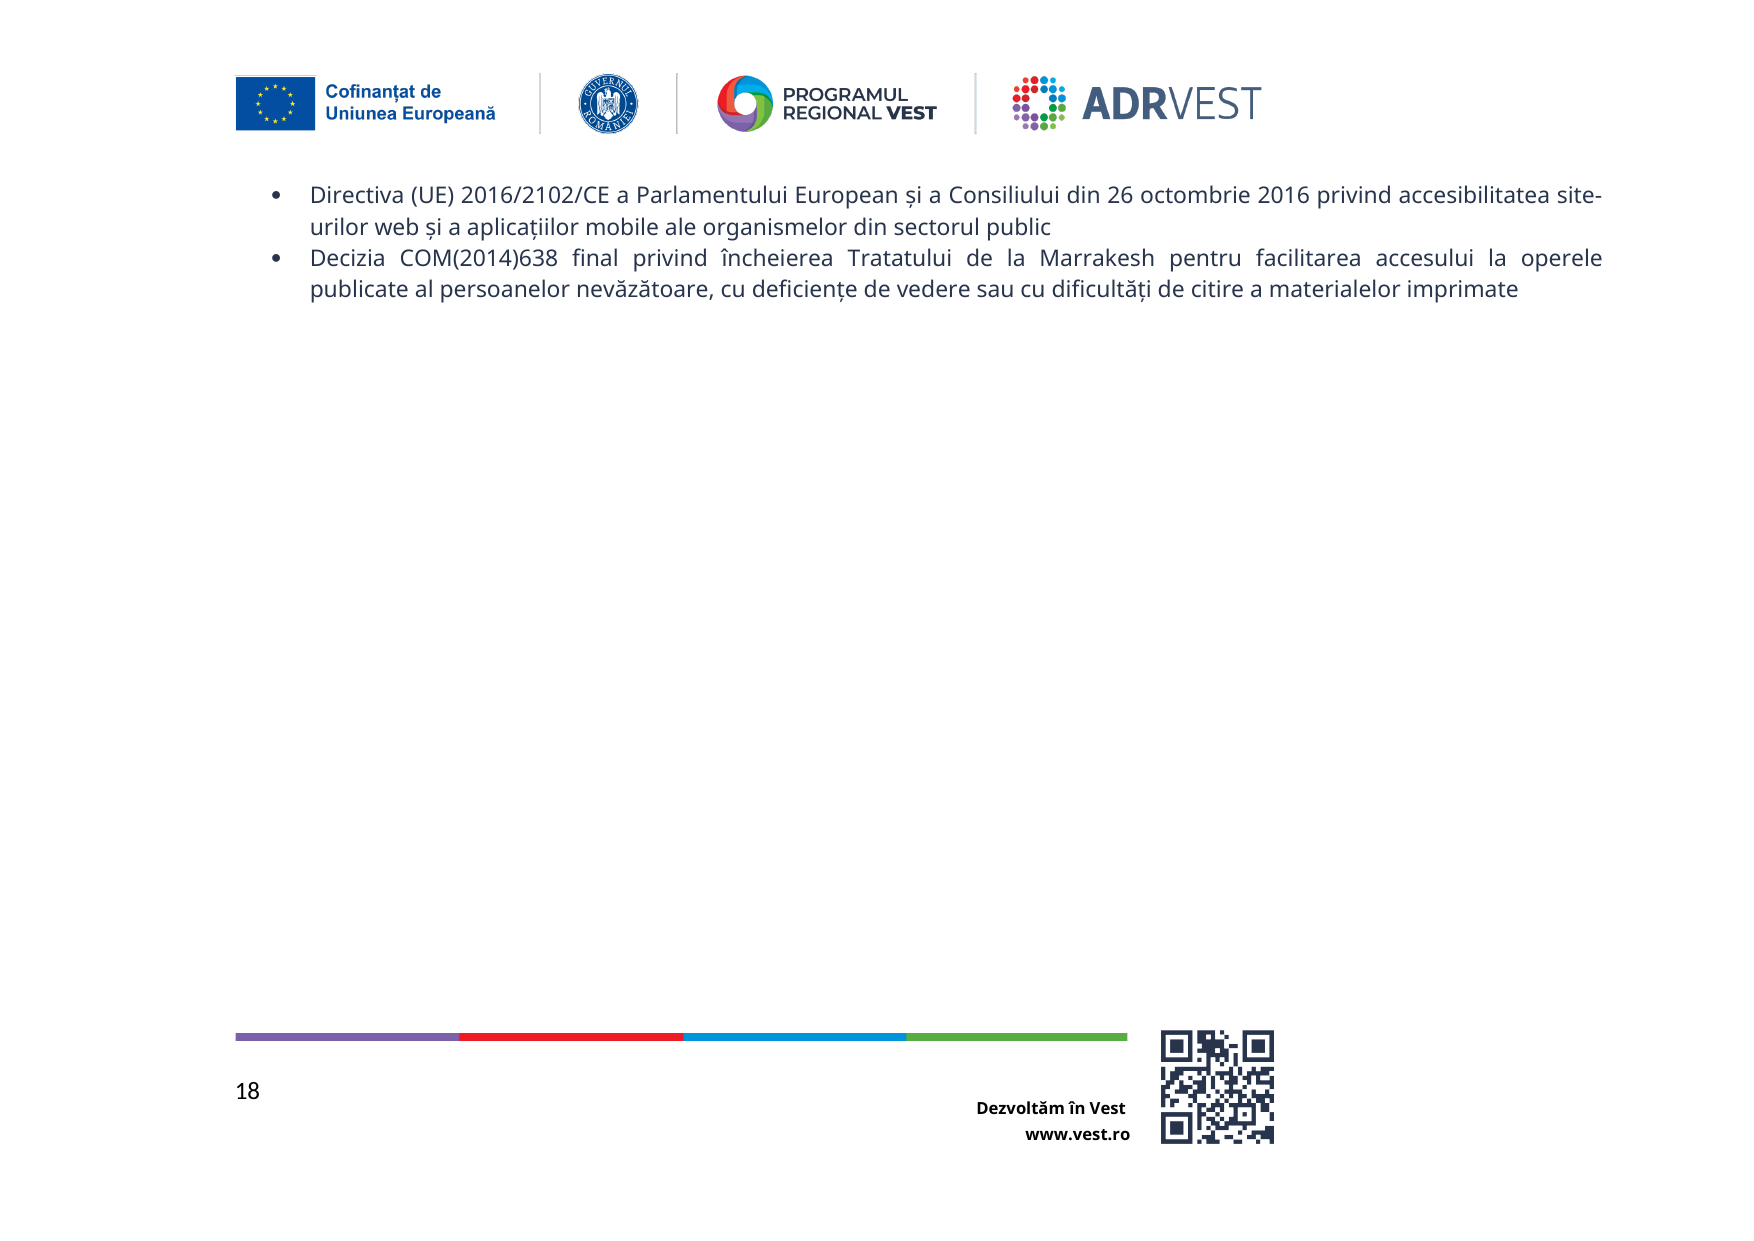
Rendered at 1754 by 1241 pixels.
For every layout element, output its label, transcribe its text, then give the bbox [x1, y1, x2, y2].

picture [234, 73, 1262, 134]
list Decizia COM(2014)638 final privind încheierea Tratatului de la Marrakesh pentru facilitarea accesului la operele publicate al persoanelor nevăzătoare, cu deficiențe de vedere sau cu dificultăți de citire a materialelor imprimate [272, 242, 1604, 304]
list Directiva (UE) 2016/2102/CE a Parlamentului European și a Consiliului din 26 octombrie 2016 privind accesibilitatea site-urilor web și a aplicațiilor mobile ale organismelor din sectorul public [272, 179, 1604, 242]
picture [1152, 1022, 1283, 1153]
